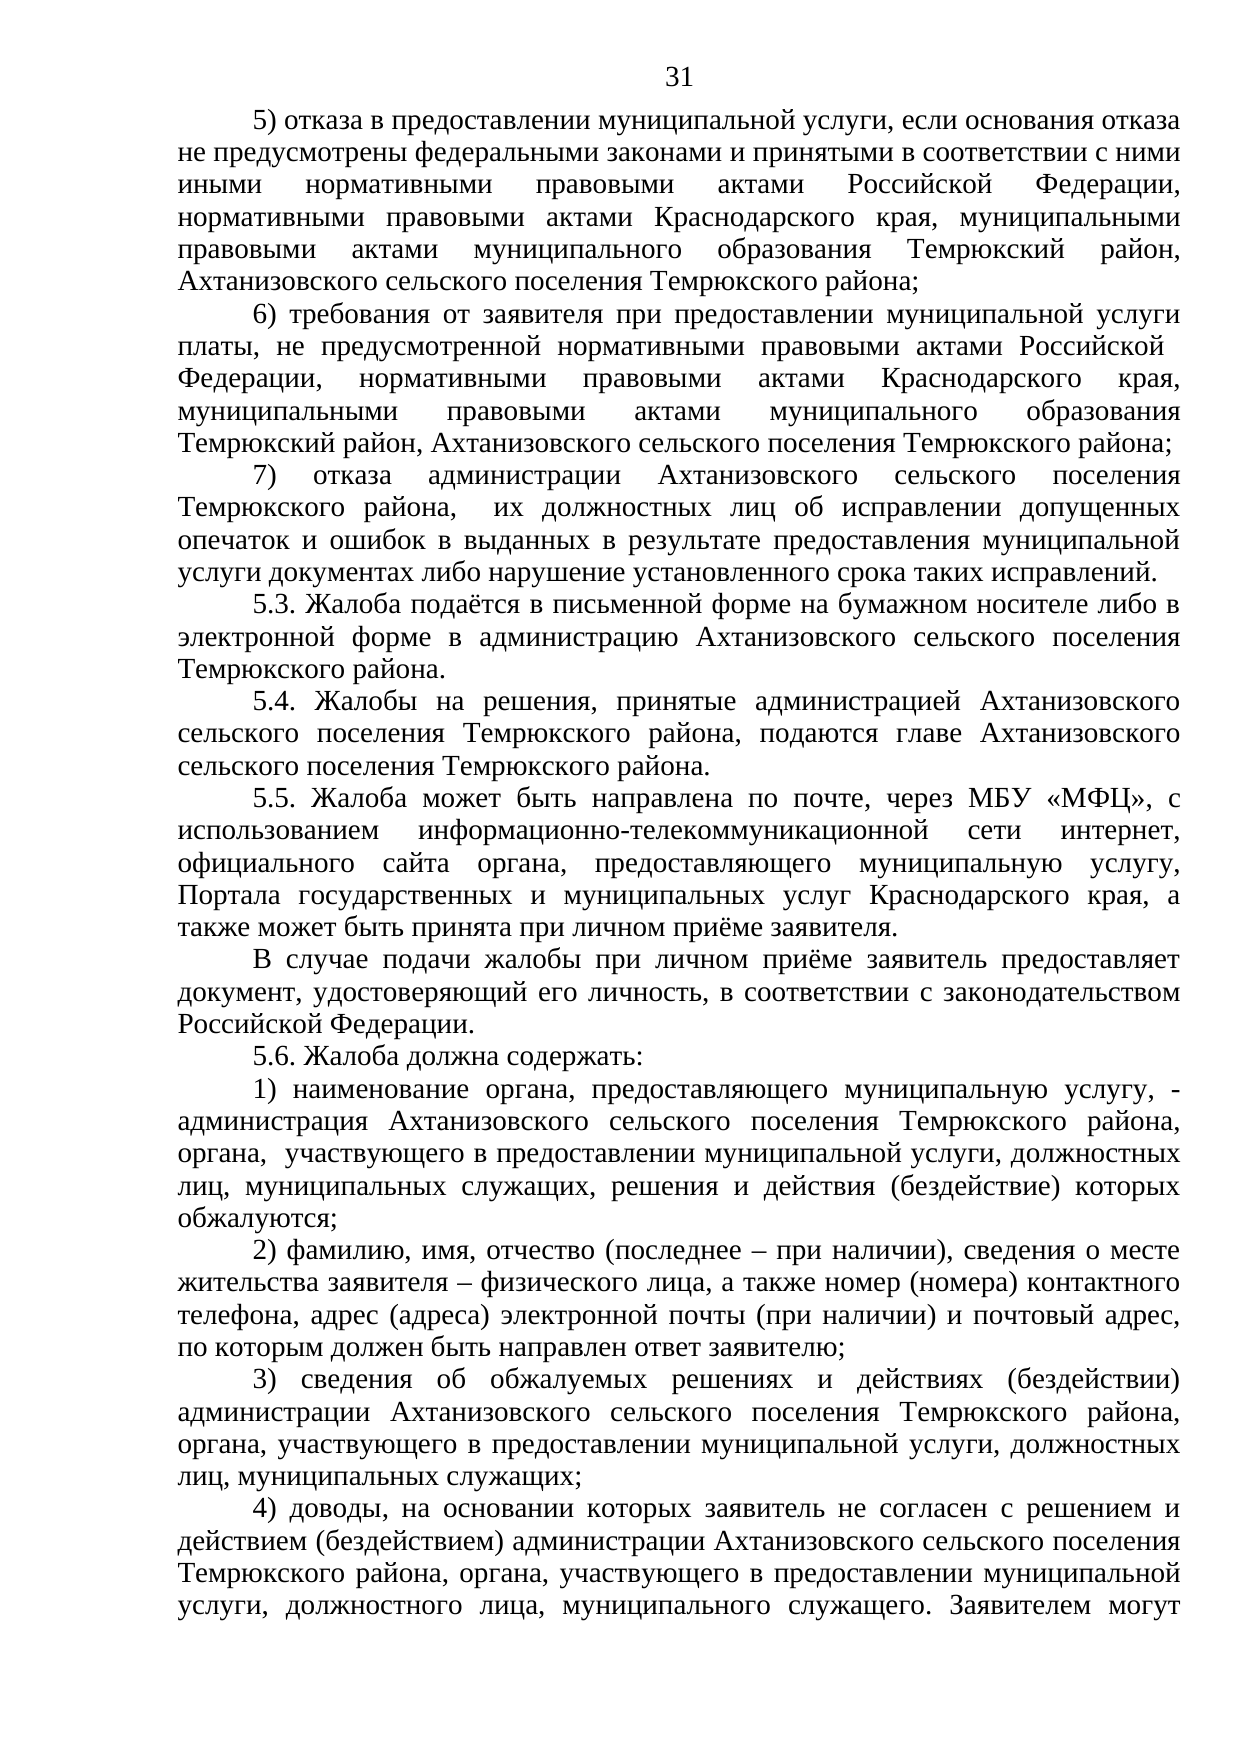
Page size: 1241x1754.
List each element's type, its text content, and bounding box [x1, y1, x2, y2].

text 5.4. Жалобы на решения, принятые администрацией Ахтанизовского сельского поселения Темрюкского района, подаются главе Ахтанизовского сельского поселения Темрюкского района. [177, 685, 1181, 782]
text 5.5. Жалоба может быть направлена по почте, через МБУ «МФЦ», с использованием информационно-телекоммуникационной сети интернет, официального сайта органа, предоставляющего муниципальную услугу, Портала государственных и муниципальных услуг Краснодарского края, а также может быть принята при личном приёме заявителя. [177, 782, 1181, 943]
text 6) требования от заявителя при предоставлении муниципальной услуги платы, не предусмотренной нормативными правовыми актами Российской Федерации, нормативными правовыми актами Краснодарского края, муниципальными правовыми актами муниципального образования Темрюкский район, Ахтанизовского сельского поселения Темрюкского района; [177, 297, 1181, 459]
text 5.6. Жалоба должна содержать: [177, 1040, 1181, 1072]
text 1) наименование органа, предоставляющего муниципальную услугу, - администрация Ахтанизовского сельского поселения Темрюкского района, органа, участвующего в предоставлении муниципальной услуги, должностных лиц, муниципальных служащих, решения и действия (бездействие) которых обжалуются; [177, 1072, 1181, 1234]
text 2) фамилию, имя, отчество (последнее – при наличии), сведения о месте жительства заявителя – физического лица, а также номер (номера) контактного телефона, адрес (адреса) электронной почты (при наличии) и почтовый адрес, по которым должен быть направлен ответ заявителю; [177, 1234, 1181, 1363]
text 7) отказа администрации Ахтанизовского сельского поселения Темрюкского района, их должностных лиц об исправлении допущенных опечаток и ошибок в выданных в результате предоставления муниципальной услуги документах либо нарушение установленного срока таких исправлений. [177, 459, 1181, 588]
text В случае подачи жалобы при личном приёме заявитель предоставляет документ, удостоверяющий его личность, в соответствии с законодательством Российской Федерации. [177, 943, 1181, 1040]
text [177, 1492, 1181, 1621]
text 3) сведения об обжалуемых решениях и действиях (бездействии) администрации Ахтанизовского сельского поселения Темрюкского района, органа, участвующего в предоставлении муниципальной услуги, должностных лиц, муниципальных служащих; [177, 1363, 1181, 1492]
text 5) отказа в предоставлении муниципальной услуги, если основания отказа не предусмотрены федеральными законами и принятыми в соответствии с ними иными нормативными правовыми актами Российской Федерации, нормативными правовыми актами Краснодарского края, муниципальными правовыми актами муниципального образования Темрюкский район, Ахтанизовского сельского поселения Темрюкского района; [177, 103, 1181, 297]
text 5.3. Жалоба подаётся в письменной форме на бумажном носителе либо в электронной форме в администрацию Ахтанизовского сельского поселения Темрюкского района. [177, 588, 1181, 685]
